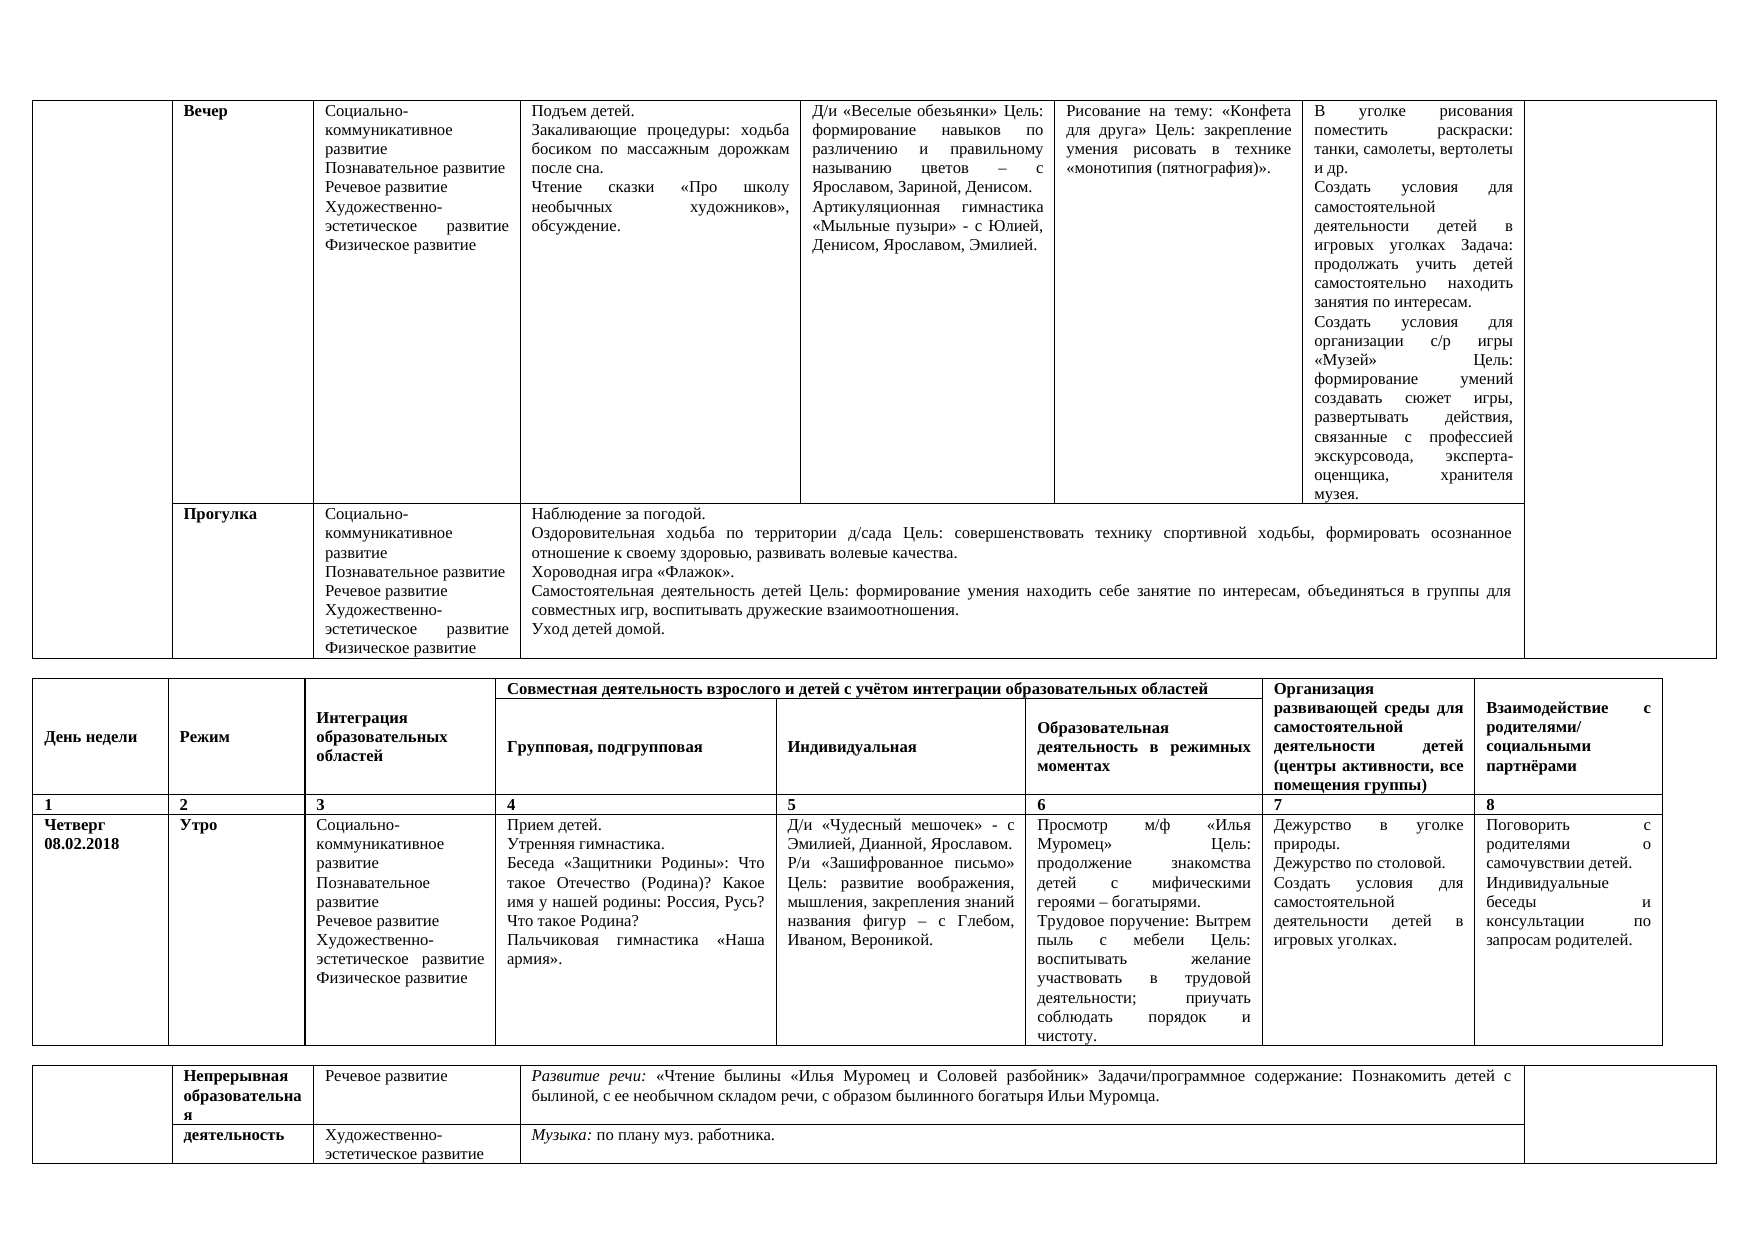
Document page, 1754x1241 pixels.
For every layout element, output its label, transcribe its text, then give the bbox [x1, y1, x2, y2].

table_cell Д/и «Веселые обезьянки» Цель: формирование навыков по различению и правильному называнию цветов – с Ярославом, Зариной, Денисом. Артикуляционная гимнастика «Мыльные пузыри» - с Юлией, Денисом, Ярославом, Эмилией. [801, 101, 1054, 503]
table_cell Социально-коммуникативное развитие Познавательное развитие Речевое развитие Художественно-эстетическое развитие Физическое развитие [306, 815, 495, 1045]
table_cell Подъем детей. Закаливающие процедуры: ходьба босиком по массажным дорожкам после сна. Чтение сказки «Про школу необычных художников», обсуждение. [521, 101, 800, 503]
table_header День недели [33, 679, 168, 794]
table_cell Утро [169, 815, 304, 1045]
table_cell Музыка: по плану муз. работника. [521, 1125, 1524, 1163]
table_cell Дежурство в уголке природы. Дежурство по столовой. Создать условия для самостоятельной деятельности детей в игровых уголках. [1263, 815, 1474, 1045]
table_header Непрерывная образовательная [173, 1066, 313, 1124]
table_header Совместная деятельность взрослого и детей с учётом интеграции образовательных областей [496, 679, 1262, 698]
table_cell Д/и «Чудесный мешочек» - с Эмилией, Дианной, Ярославом. Р/и «Зашифрованное письмо» Цель: развитие воображения, мышления, закрепления знаний названия фигур – с Глебом, Иваном, Вероникой. [777, 815, 1025, 1045]
table_header [33, 1066, 172, 1163]
table_cell Просмотр м/ф «Илья Муромец» Цель: продолжение знакомства детей с мифическими героями – богатырями. Трудовое поручение: Вытрем пыль с мебели Цель: воспитывать желание участвовать в трудовой деятельности; приучать соблюдать порядок и чистоту. [1026, 815, 1262, 1045]
table_cell 1 [33, 795, 168, 814]
table_cell деятельность [173, 1125, 313, 1163]
table_cell Поговорить с родителями о самочувствии детей. Индивидуальные беседы и консультации по запросам родителей. [1475, 815, 1662, 1045]
table_header Развитие речи: «Чтение былины «Илья Муромец и Соловей разбойник» Задачи/программное содержание: Познакомить детей с былиной, с ее необычном складом речи, с образом былинного богатыря Ильи Муромца. [521, 1066, 1524, 1124]
table_cell Прогулка [173, 504, 313, 657]
table_header Организация развивающей среды для самостоятельной деятельности детей (центры активности, все помещения группы) [1263, 679, 1474, 794]
table_cell Индивидуальная [777, 699, 1025, 794]
table_cell Вечер [173, 101, 313, 503]
table_cell Наблюдение за погодой. Оздоровительная ходьба по территории д/сада Цель: совершенствовать технику спортивной ходьбы, формировать осознанное отношение к своему здоровью, развивать волевые качества. Хороводная игра «Флажок». Самостоятельная деятельность детей Цель: формирование умения находить себе занятие по интересам, объединяться в группы для совместных игр, воспитывать дружеские взаимоотношения. Уход детей домой. [521, 504, 1524, 657]
table_cell В уголке рисования поместить раскраски: танки, самолеты, вертолеты и др. Создать условия для самостоятельной деятельности детей в игровых уголках Задача: продолжать учить детей самостоятельно находить занятия по интересам. Создать условия для организации с/р игры «Музей» Цель: формирование умений создавать сюжет игры, развертывать действия, связанные с профессией экскурсовода, эксперта-оценщика, хранителя музея. [1303, 101, 1524, 503]
table_header Интеграция образовательных областей [306, 679, 495, 794]
table_cell Социально-коммуникативное развитие Познавательное развитие Речевое развитие Художественно-эстетическое развитие Физическое развитие [314, 504, 520, 657]
table_header Речевое развитие [314, 1066, 520, 1124]
table_cell 4 [496, 795, 776, 814]
table_cell 7 [1263, 795, 1474, 814]
table_cell Художественно-эстетическое развитие [314, 1125, 520, 1163]
table_cell Социально-коммуникативное развитие Познавательное развитие Речевое развитие Художественно-эстетическое развитие Физическое развитие [314, 101, 520, 503]
table_header Режим [169, 679, 304, 794]
table_cell 2 [169, 795, 304, 814]
table_cell Прием детей. Утренняя гимнастика. Беседа «Защитники Родины»: Что такое Отечество (Родина)? Какое имя у нашей родины: Россия, Русь? Что такое Родина? Пальчиковая гимнастика «Наша армия». [496, 815, 776, 1045]
table_cell Четверг 08.02.2018 [33, 815, 168, 1045]
table_cell Групповая, подгрупповая [496, 699, 776, 794]
table_cell [1525, 101, 1716, 657]
table_cell 3 [306, 795, 495, 814]
table_cell 6 [1026, 795, 1262, 814]
table_cell Рисование на тему: «Конфета для друга» Цель: закрепление умения рисовать в технике «монотипия (пятнография)». [1055, 101, 1302, 503]
table_cell 8 [1475, 795, 1662, 814]
table_header [1525, 1066, 1716, 1163]
table_cell Образовательная деятельность в режимных моментах [1026, 699, 1262, 794]
table_header Взаимодействие с родителями/ социальными партнёрами [1475, 679, 1662, 794]
table_cell 5 [777, 795, 1025, 814]
